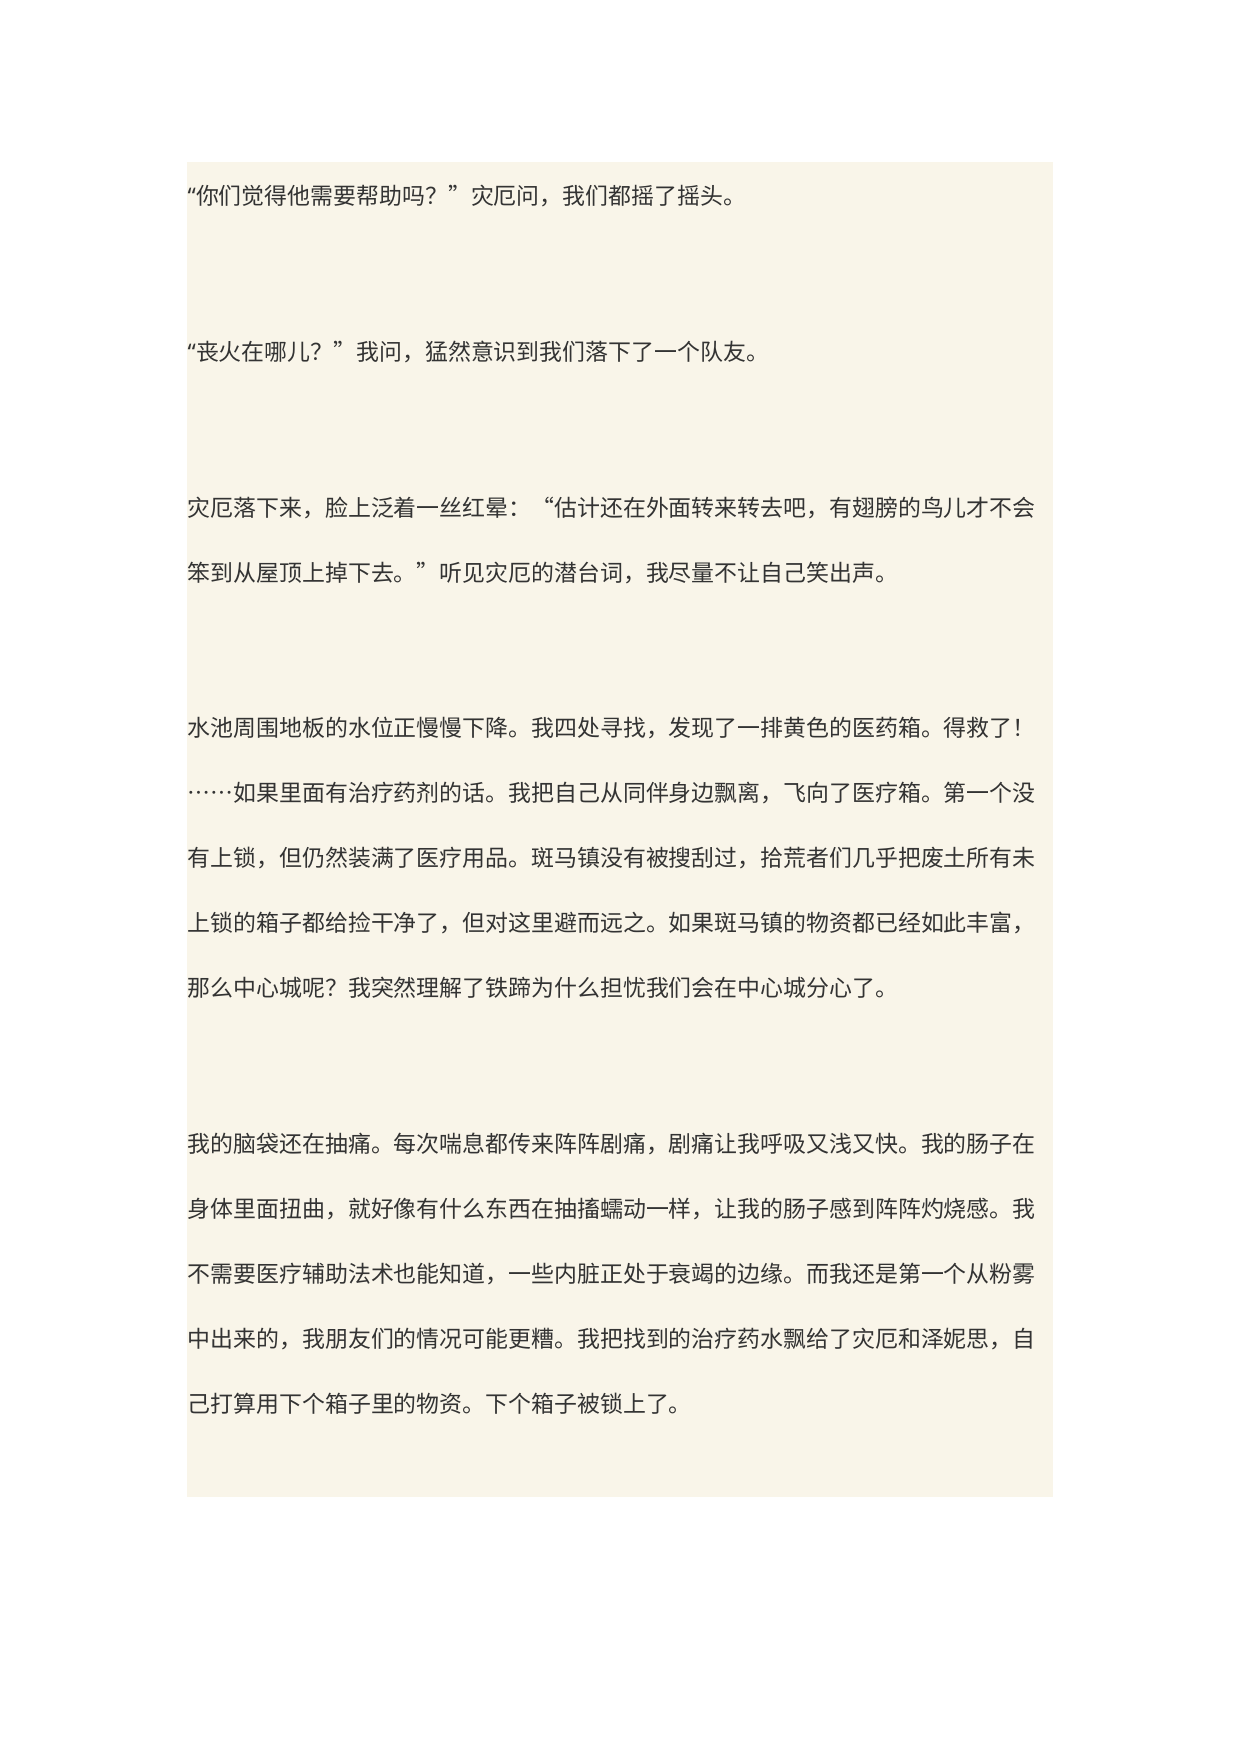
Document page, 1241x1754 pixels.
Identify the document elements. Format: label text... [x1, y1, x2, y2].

text 我的脑袋还在抽痛。每次喘息都传来阵阵剧痛，剧痛让我呼吸又浅又快。我的肠子在身体里面扭曲，就好像有什么东西在抽搐蠕动一样，让我的肠子感到阵阵灼烧感。我不需要医疗辅助法术也能知道，一些内脏正处于衰竭的边缘。而我还是第一个从粉雾中出来的，我朋友们的情况可能更糟。我把找到的治疗药水飘给了灾厄和泽妮思，自己打算用下个箱子里的物资。下个箱子被锁上了。 [187, 1110, 1053, 1435]
text “丧火在哪儿？”我问，猛然意识到我们落下了一个队友。 [187, 318, 1053, 383]
text 水池周围地板的水位正慢慢下降。我四处寻找，发现了一排黄色的医药箱。得救了！……如果里面有治疗药剂的话。我把自己从同伴身边飘离，飞向了医疗箱。第一个没有上锁，但仍然装满了医疗用品。斑马镇没有被搜刮过，拾荒者们几乎把废土所有未上锁的箱子都给捡干净了，但对这里避而远之。如果斑马镇的物资都已经如此丰富，那么中心城呢？我突然理解了铁蹄为什么担忧我们会在中心城分心了。 [187, 694, 1053, 1019]
text 灾厄落下来，脸上泛着一丝红晕：“估计还在外面转来转去吧，有翅膀的鸟儿才不会笨到从屋顶上掉下去。”听见灾厄的潜台词，我尽量不让自己笑出声。 [187, 474, 1053, 604]
text “你们觉得他需要帮助吗？”灾厄问，我们都摇了摇头。 [187, 162, 1053, 227]
